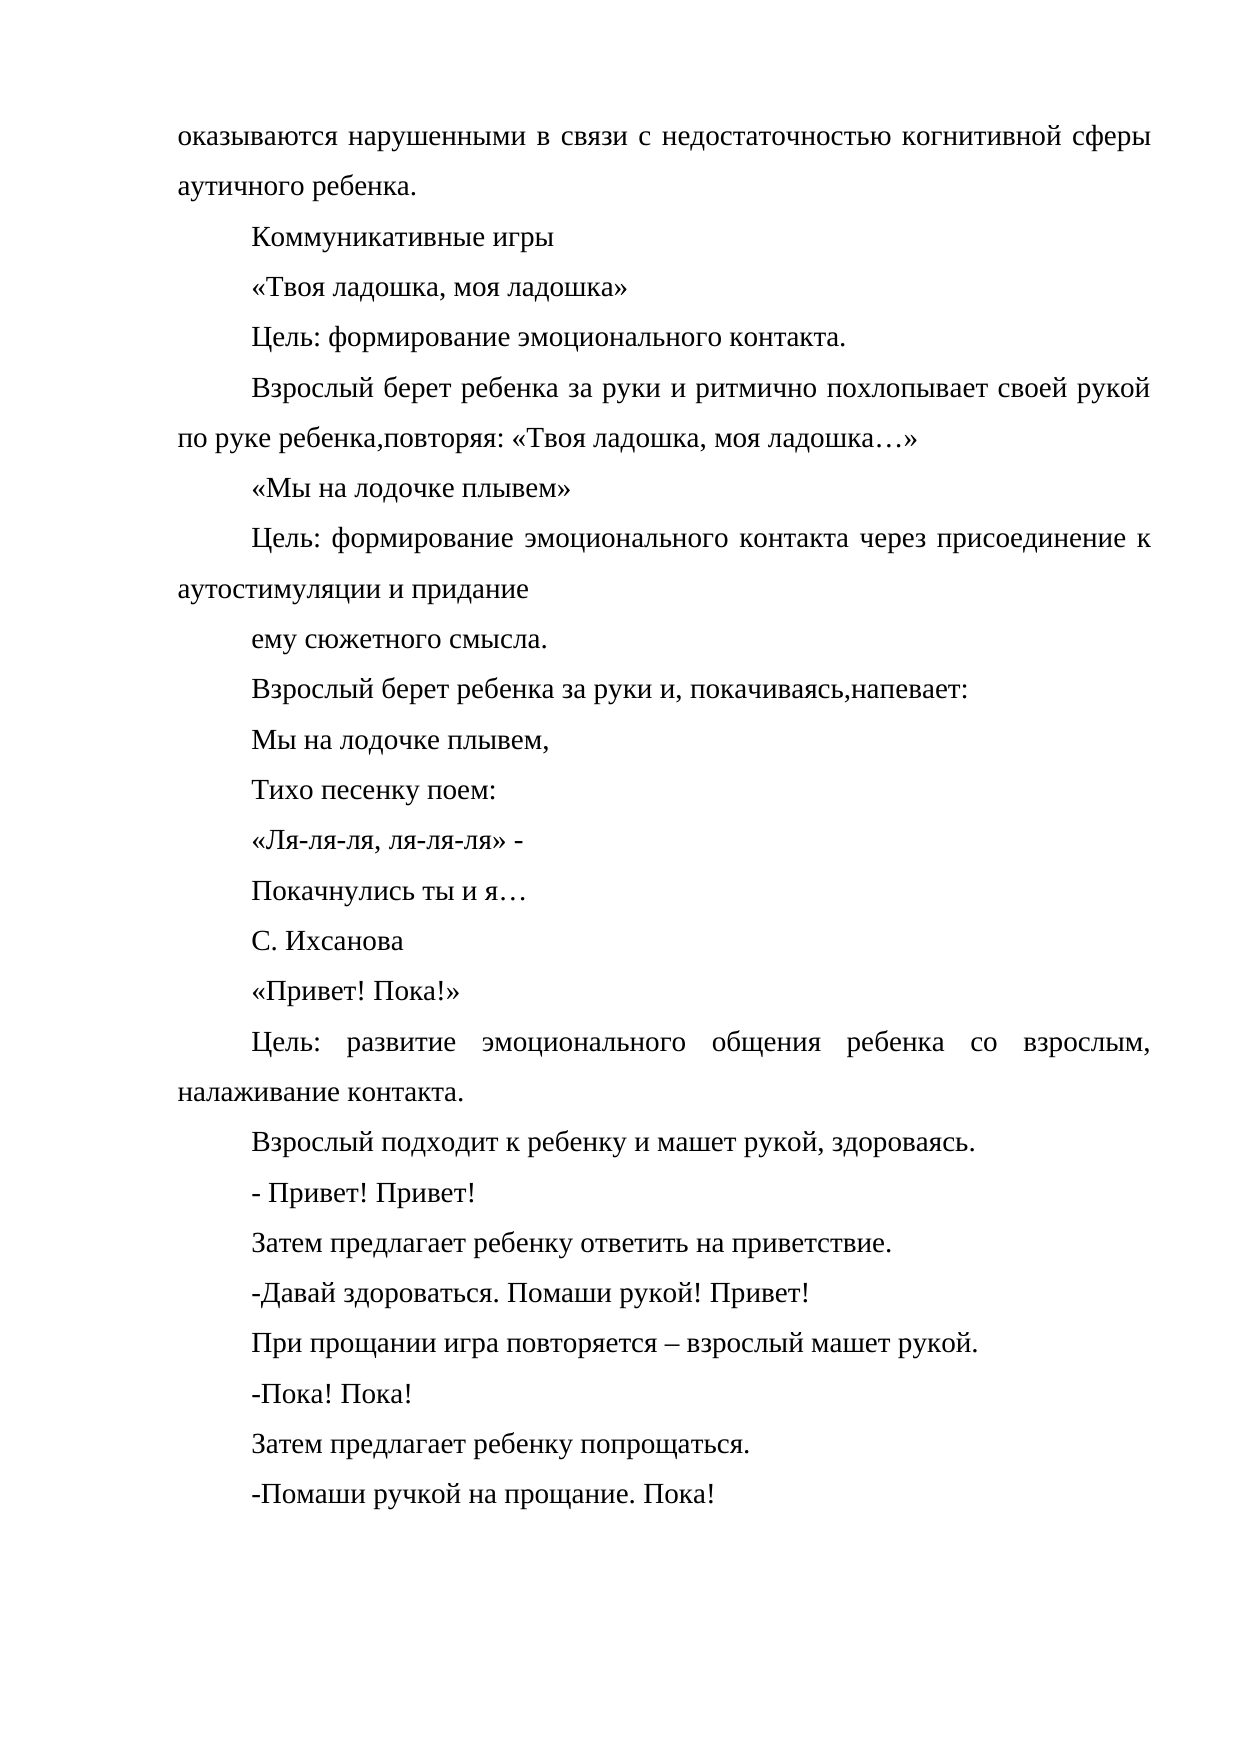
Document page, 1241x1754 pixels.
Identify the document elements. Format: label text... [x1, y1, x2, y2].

text Коммуникативные игры [177, 219, 1152, 252]
text Тихо песенку поем: [177, 772, 1152, 806]
text Затем предлагает ребенку ответить на приветствие. [177, 1225, 1152, 1258]
text Мы на лодочке плывем, [177, 722, 1152, 755]
text Взрослый берет ребенка за руки и ритмично похлопывает своей рукой по руке ребенка,повторяя: «Твоя ладошка, моя ладошка…» [177, 370, 1152, 453]
text При прощании игра повторяется – взрослый машет рукой. [177, 1326, 1152, 1359]
text «Твоя ладошка, моя ладошка» [177, 269, 1152, 303]
text Цель: развитие эмоционального общения ребенка со взрослым, налаживание контакта. [177, 1024, 1152, 1108]
text -Давай здороваться. Помаши рукой! Привет! [177, 1275, 1152, 1309]
text -Пока! Пока! [177, 1376, 1152, 1409]
text ему сюжетного смысла. [177, 621, 1152, 655]
text С. Ихсанова [177, 923, 1152, 957]
text Затем предлагает ребенку попрощаться. [177, 1426, 1152, 1460]
text Цель: формирование эмоционального контакта. [177, 319, 1152, 353]
text Взрослый подходит к ребенку и машет рукой, здороваясь. [177, 1124, 1152, 1158]
text - Привет! Привет! [177, 1175, 1152, 1208]
text -Помаши ручкой на прощание. Пока! [177, 1477, 1152, 1510]
text «Мы на лодочке плывем» [177, 470, 1152, 504]
text «Ля-ля-ля, ля-ля-ля» - [177, 822, 1152, 856]
text «Привет! Пока!» [177, 973, 1152, 1007]
text Взрослый берет ребенка за руки и, покачиваясь,напевает: [177, 672, 1152, 705]
text Покачнулись ты и я… [177, 873, 1152, 906]
text Цель: формирование эмоционального контакта через присоединение к аутостимуляции и придание [177, 521, 1152, 604]
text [177, 118, 1152, 202]
